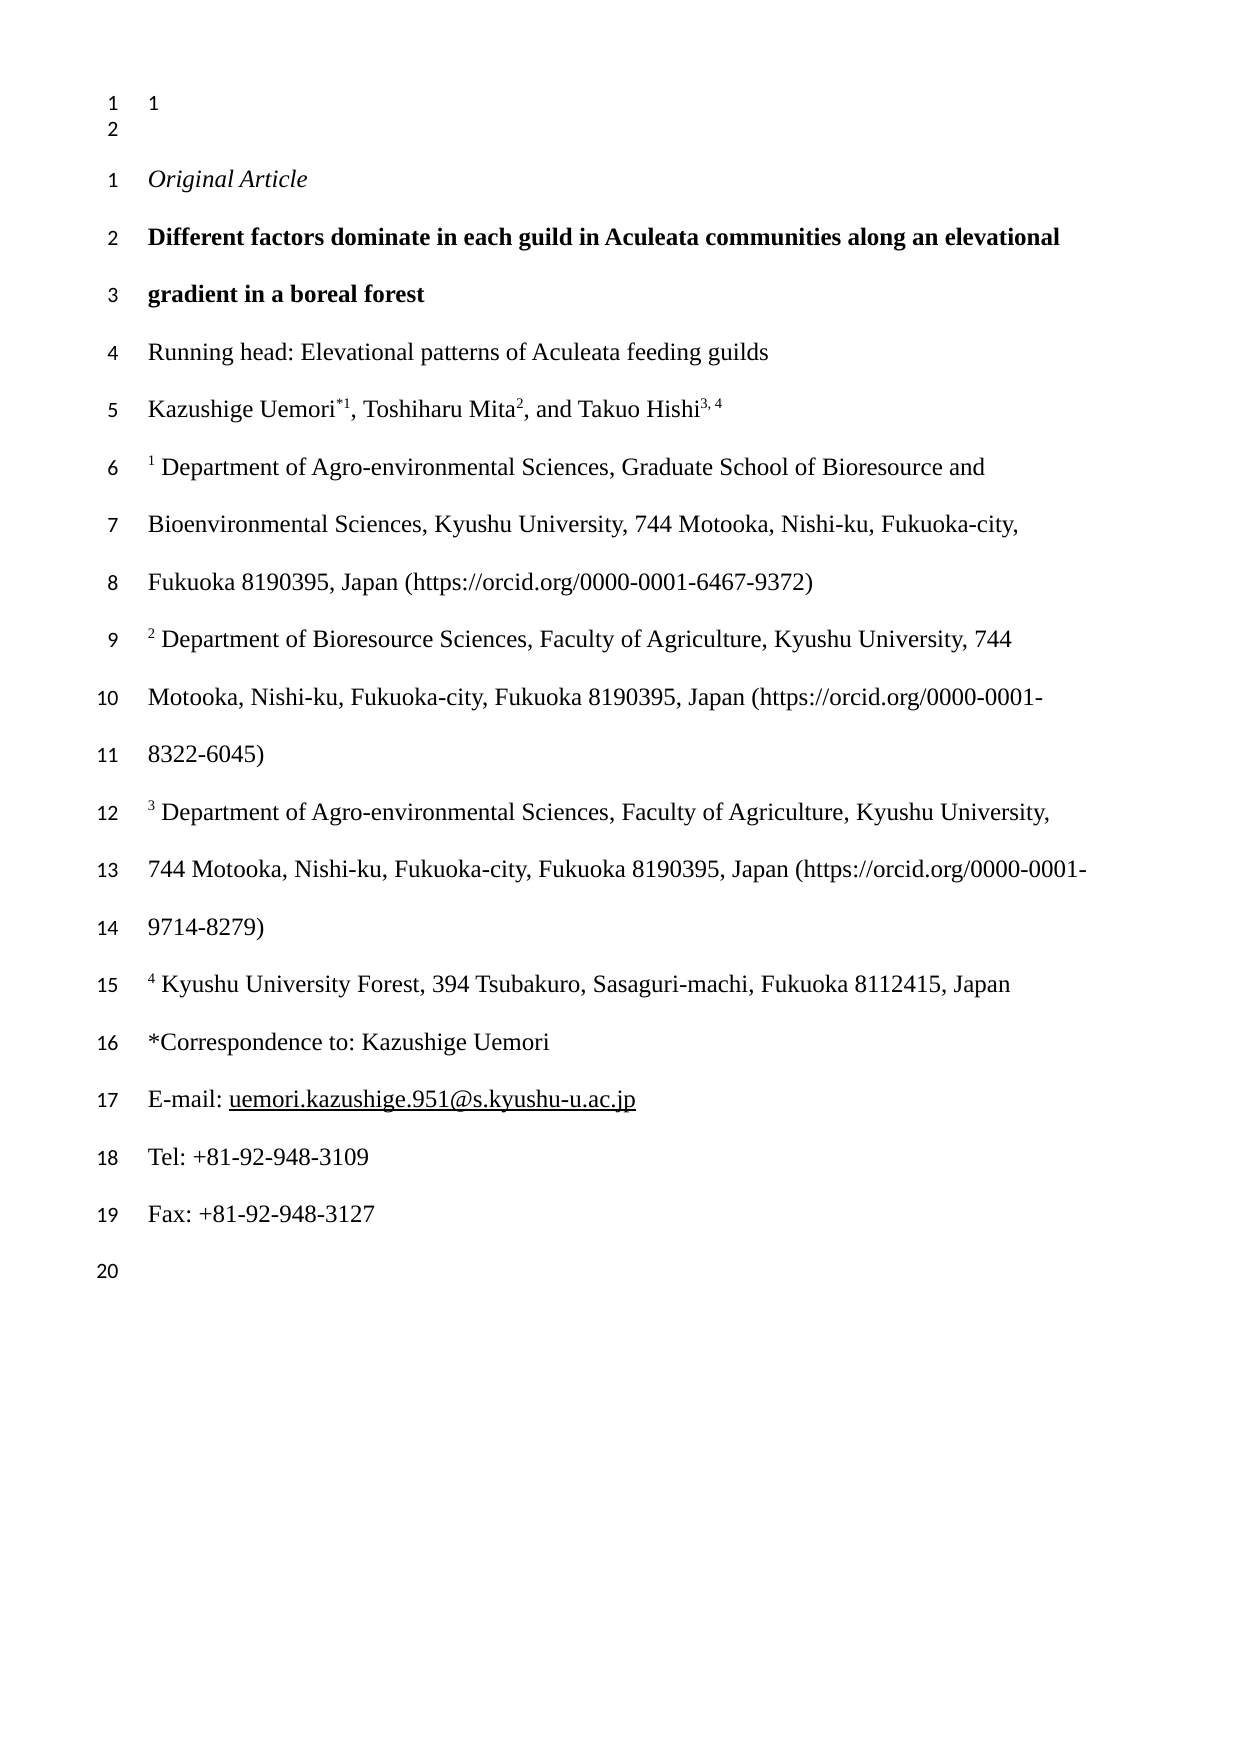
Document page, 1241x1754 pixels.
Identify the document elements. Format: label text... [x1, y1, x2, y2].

text 2 Department of Bioresource Sciences, Faculty of Agriculture, Kyushu University, 744 Motooka, Nishi-ku, Fukuoka-city, Fukuoka 8190395, Japan (https://orcid.org/0000-0001-8322-6045) [148, 624, 1092, 768]
text Tel: +81-92-948-3109 [148, 1142, 1092, 1171]
text Running head: Elevational patterns of Aculeata feeding guilds [148, 337, 1092, 366]
text Original Article [148, 164, 1092, 193]
text 4 Kyushu University Forest, 394 Tsubakuro, Sasaguri-machi, Fukuoka 8112415, Japan [148, 969, 1092, 998]
text Kazushige Uemori*1, Toshiharu Mita2, and Takuo Hishi3, 4 [148, 394, 1092, 423]
text 3 Department of Agro-environmental Sciences, Faculty of Agriculture, Kyushu University, 744 Motooka, Nishi-ku, Fukuoka-city, Fukuoka 8190395, Japan (https://orcid.org/0000-0001-9714-8279) [148, 797, 1092, 941]
text *Correspondence to: Kazushige Uemori [148, 1027, 1092, 1056]
text Fax: +81-92-948-3127 [148, 1199, 1092, 1228]
text 1 Department of Agro-environmental Sciences, Graduate School of Bioresource and Bioenvironmental Sciences, Kyushu University, 744 Motooka, Nishi-ku, Fukuoka-city, Fukuoka 8190395, Japan (https://orcid.org/0000-0001-6467-9372) [148, 452, 1092, 596]
text E-mail: uemori.kazushige.951@s.kyushu-u.ac.jp [148, 1084, 1092, 1113]
text Different factors dominate in each guild in Aculeata communities along an elevational gradient in a boreal forest [148, 222, 1092, 308]
